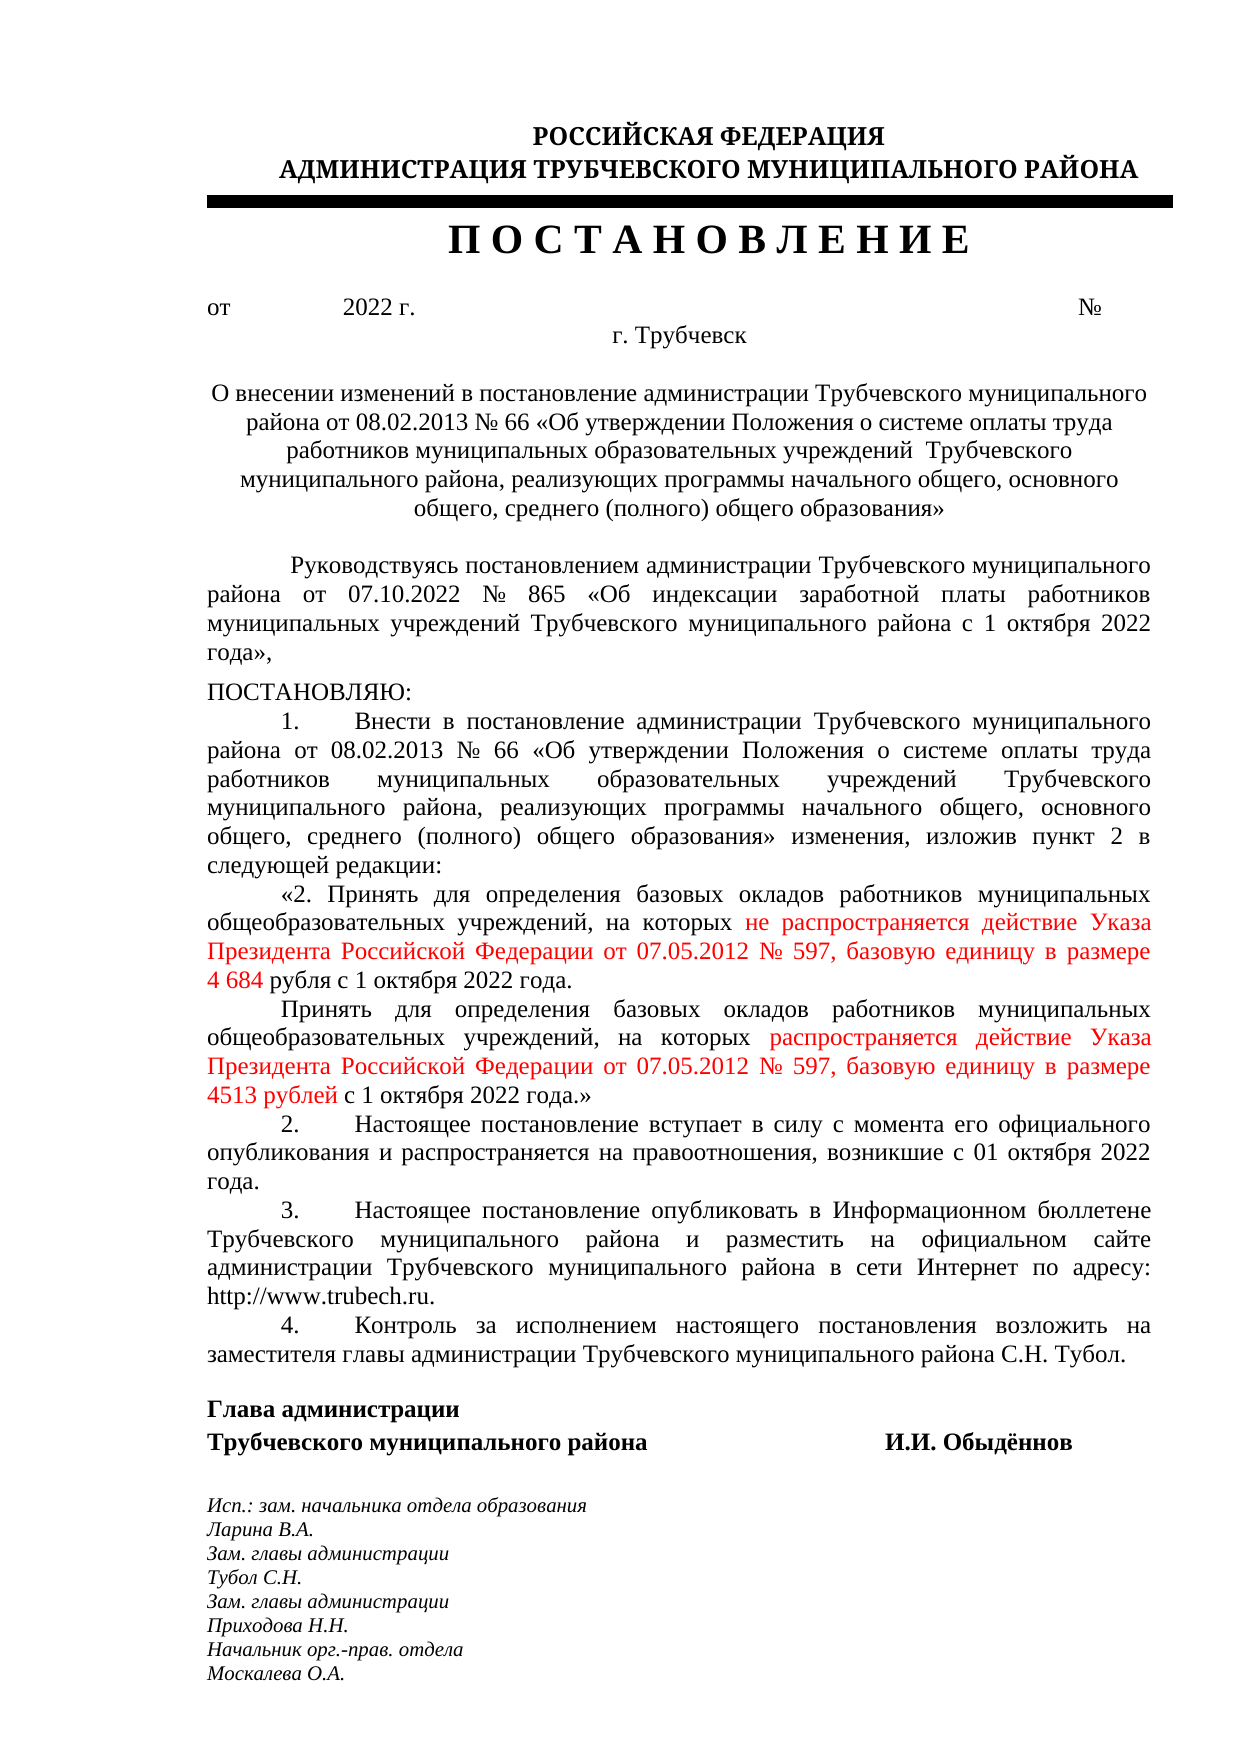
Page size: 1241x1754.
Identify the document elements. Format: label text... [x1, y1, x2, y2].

text Москалева О.А. [207, 1661, 1152, 1685]
list Внести в постановление администрации Трубчевского муниципального района от 08.02.2013 № 66 «Об утверждении Положения о системе оплаты труда работников муниципальных образовательных учреждений Трубчевского муниципального района, реализующих программы начального общего, основного общего, среднего (полного) общего образования» изменения, изложив пункт 2 в следующей редакции: [207, 706, 1152, 879]
text П О С Т А Н О В Л Е Н И Е [266, 215, 1152, 263]
text Трубчевского муниципального района И.И. Обыдённов [207, 1427, 1152, 1456]
text Зам. главы администрации [207, 1589, 1152, 1613]
text от 2022 г. № [207, 292, 1152, 320]
text РОССИЙСКАЯ ФЕДЕРАЦИЯ [266, 118, 1152, 152]
list Настоящее постановление вступает в силу с момента его официального опубликования и распространяется на правоотношения, возникшие с 01 октября 2022 года. [207, 1109, 1152, 1195]
text Приходова Н.Н. [207, 1613, 1152, 1637]
text Глава администрации [207, 1394, 1152, 1422]
text Принять для определения базовых окладов работников муниципальных общеобразовательных учреждений, на которых распространяется действие Указа Президента Российской Федерации от 07.05.2012 № 597, базовую единицу в размере 4513 рублей с 1 октября 2022 года.» [207, 994, 1152, 1109]
text Исп.: зам. начальника отдела образования [207, 1493, 1152, 1517]
text О внесении изменений в постановление администрации Трубчевского муниципального района от 08.02.2013 № 66 «Об утверждении Положения о системе оплаты труда работников муниципальных образовательных учреждений Трубчевского муниципального района, реализующих программы начального общего, основного общего, среднего (полного) общего образования» [207, 378, 1152, 522]
text «2. Принять для определения базовых окладов работников муниципальных общеобразовательных учреждений, на которых не распространяется действие Указа Президента Российской Федерации от 07.05.2012 № 597, базовую единицу в размере 4 684 рубля с 1 октября 2022 года. [207, 879, 1152, 994]
text Зам. главы администрации [207, 1541, 1152, 1565]
list Настоящее постановление опубликовать в Информационном бюллетене Трубчевского муниципального района и разместить на официальном сайте администрации Трубчевского муниципального района в сети Интернет по адресу: http://www.trubech.ru. [207, 1195, 1152, 1310]
list Контроль за исполнением настоящего постановления возложить на заместителя главы администрации Трубчевского муниципального района С.Н. Тубол. [207, 1310, 1152, 1367]
text АДМИНИСТРАЦИЯ ТРУБЧЕВСКОГО МУНИЦИПАЛЬНОГО РАЙОНА [266, 152, 1152, 186]
text ПОСТАНОВЛЯЮ: [207, 677, 1152, 706]
text Руководствуясь постановлением администрации Трубчевского муниципального района от 07.10.2022 № 865 «Об индексации заработной платы работников муниципальных учреждений Трубчевского муниципального района с 1 октября 2022 года», [207, 550, 1152, 665]
text Ларина В.А. [207, 1517, 1152, 1541]
text Начальник орг.-прав. отдела [207, 1637, 1152, 1661]
text г. Трубчевск [207, 320, 1152, 349]
text Тубол С.Н. [207, 1565, 1152, 1589]
